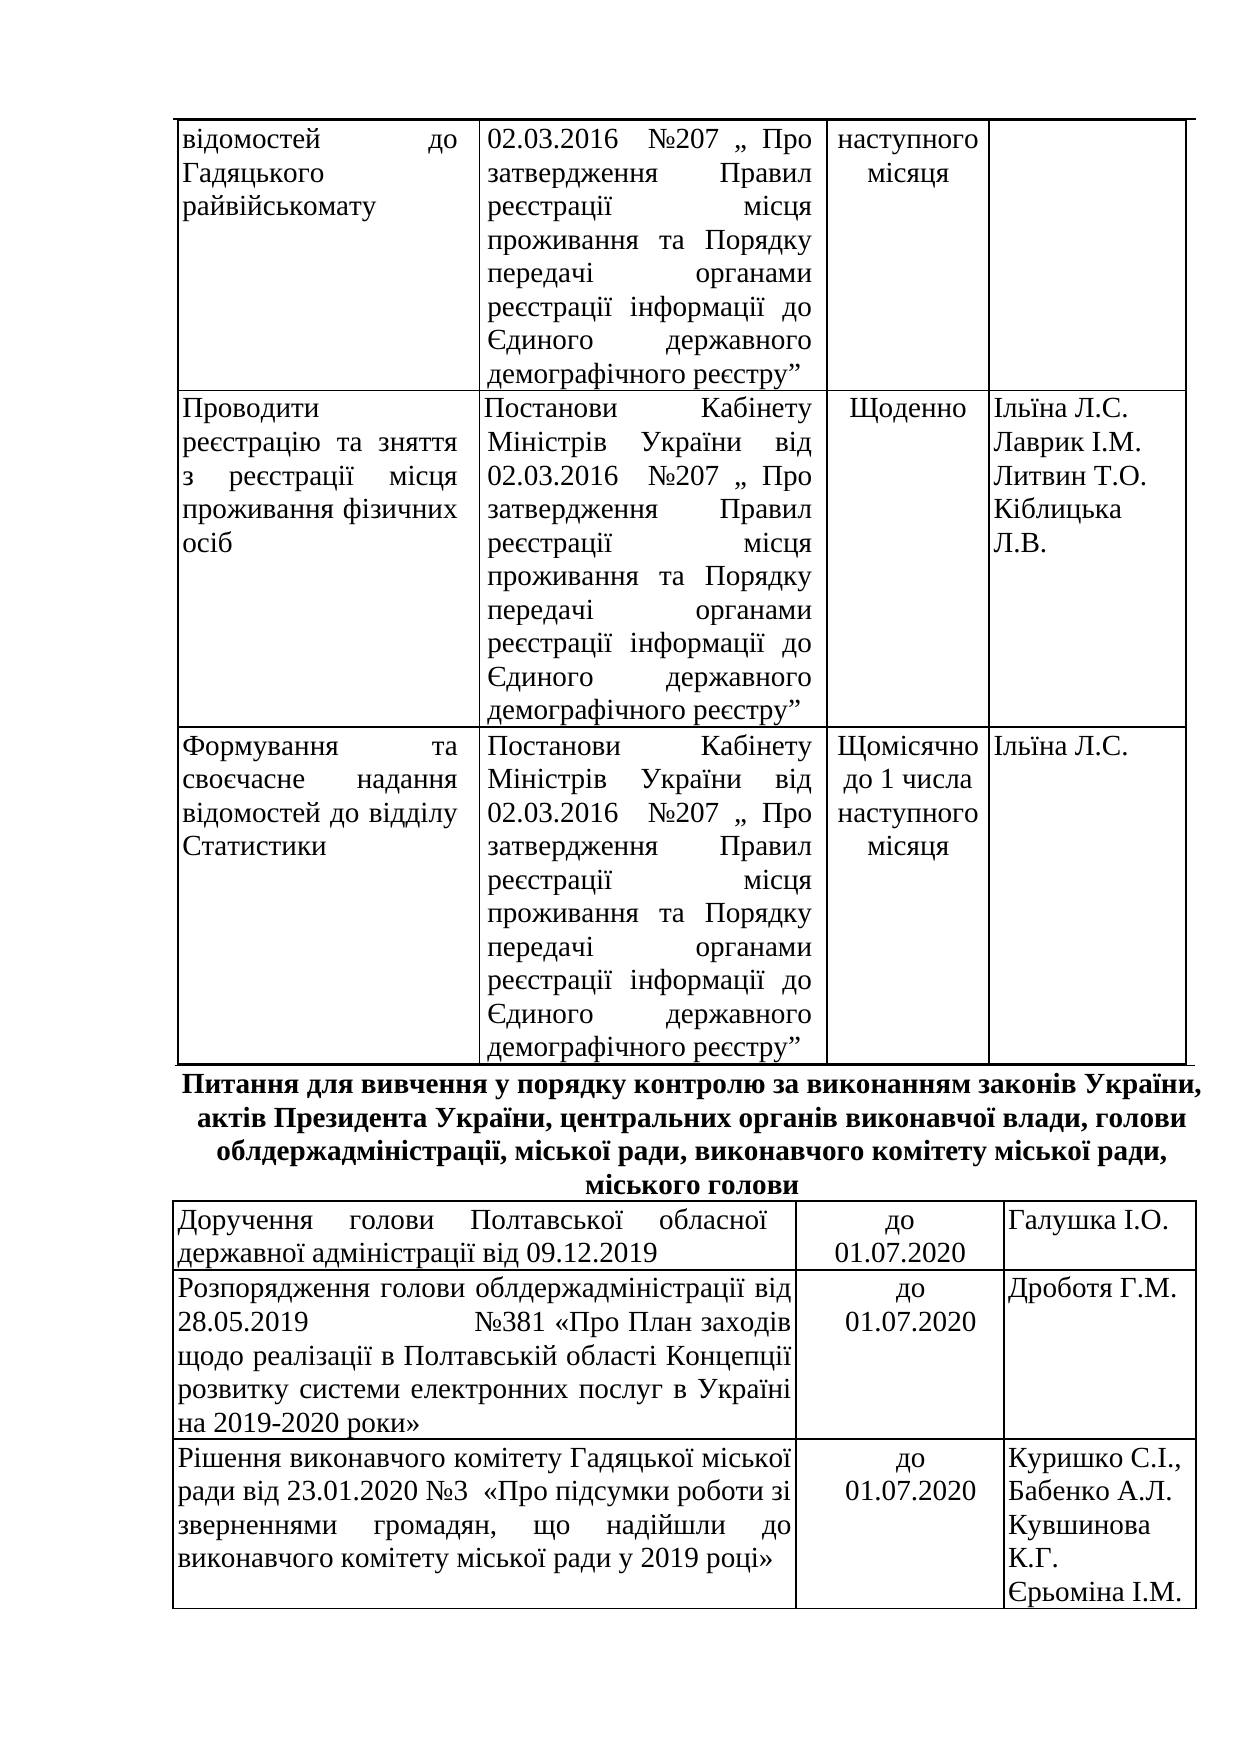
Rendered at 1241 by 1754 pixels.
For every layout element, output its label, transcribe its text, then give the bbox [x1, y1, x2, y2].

table_cell до 01.07.2020 [797, 1271, 1003, 1438]
table_cell Дроботя Г.М. [1005, 1271, 1195, 1438]
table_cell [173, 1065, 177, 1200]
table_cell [174, 1440, 795, 1608]
table_cell до 01.07.2020 [797, 1440, 1003, 1608]
table_cell Розпорядження голови облдержадміністрації від 28.05.2019 №381 «Про План заходів щодо реалізації в Полтавській області Концепції розвитку системи електронних послуг в Україні на 2019-2020 роки» [174, 1271, 795, 1438]
table_cell Доручення голови Полтавської обласної державної адміністрації від 09.12.2019 [174, 1202, 795, 1269]
table_cell [1187, 120, 1196, 1065]
table_cell [173, 120, 177, 1065]
table_cell до 01.07.2020 [797, 1202, 1003, 1269]
table_cell Галушка І.О. [1005, 1202, 1195, 1269]
